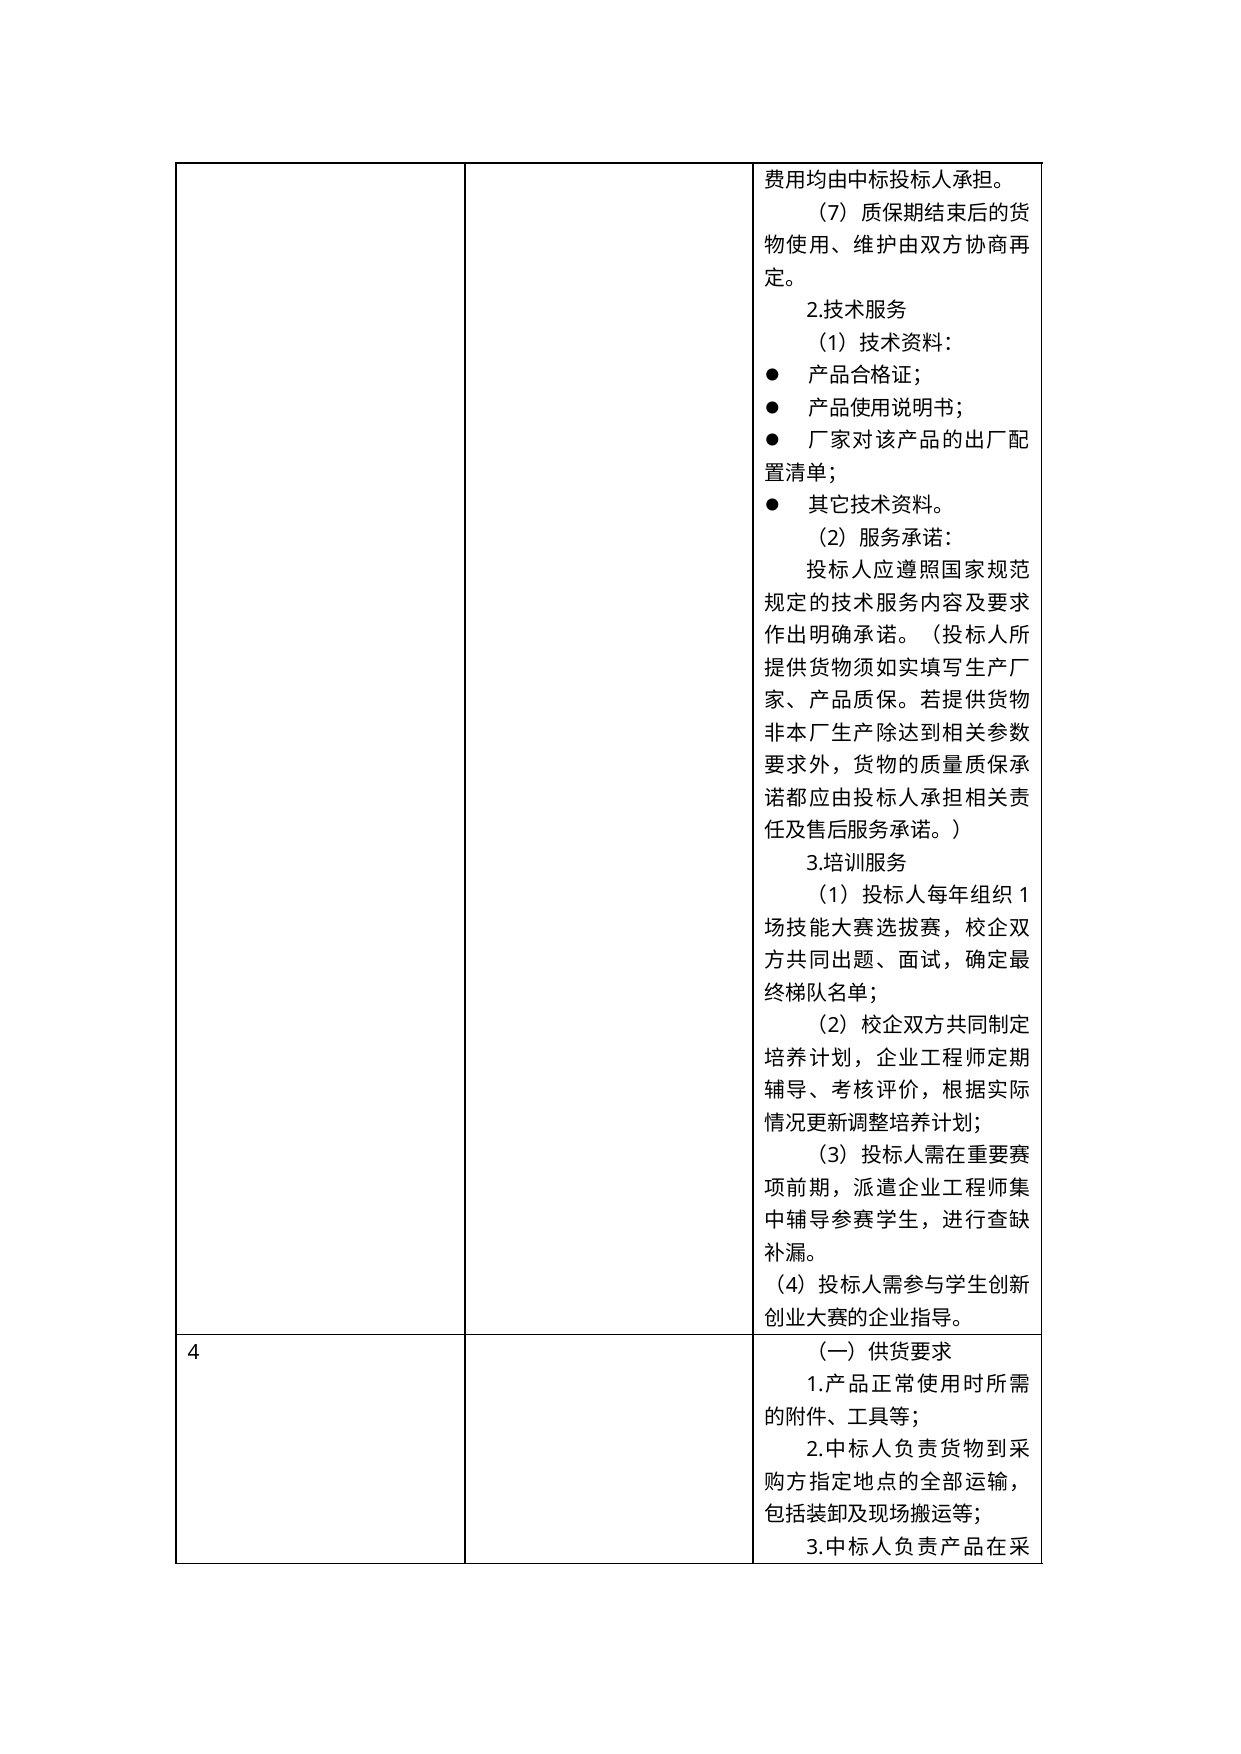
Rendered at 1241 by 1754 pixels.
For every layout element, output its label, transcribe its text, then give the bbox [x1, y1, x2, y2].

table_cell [754, 1335, 1041, 1563]
table_cell [466, 1335, 752, 1563]
table_cell [466, 164, 752, 1333]
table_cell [754, 164, 1041, 1333]
table_cell 3 [177, 164, 464, 1333]
table_cell 4 [177, 1335, 464, 1563]
